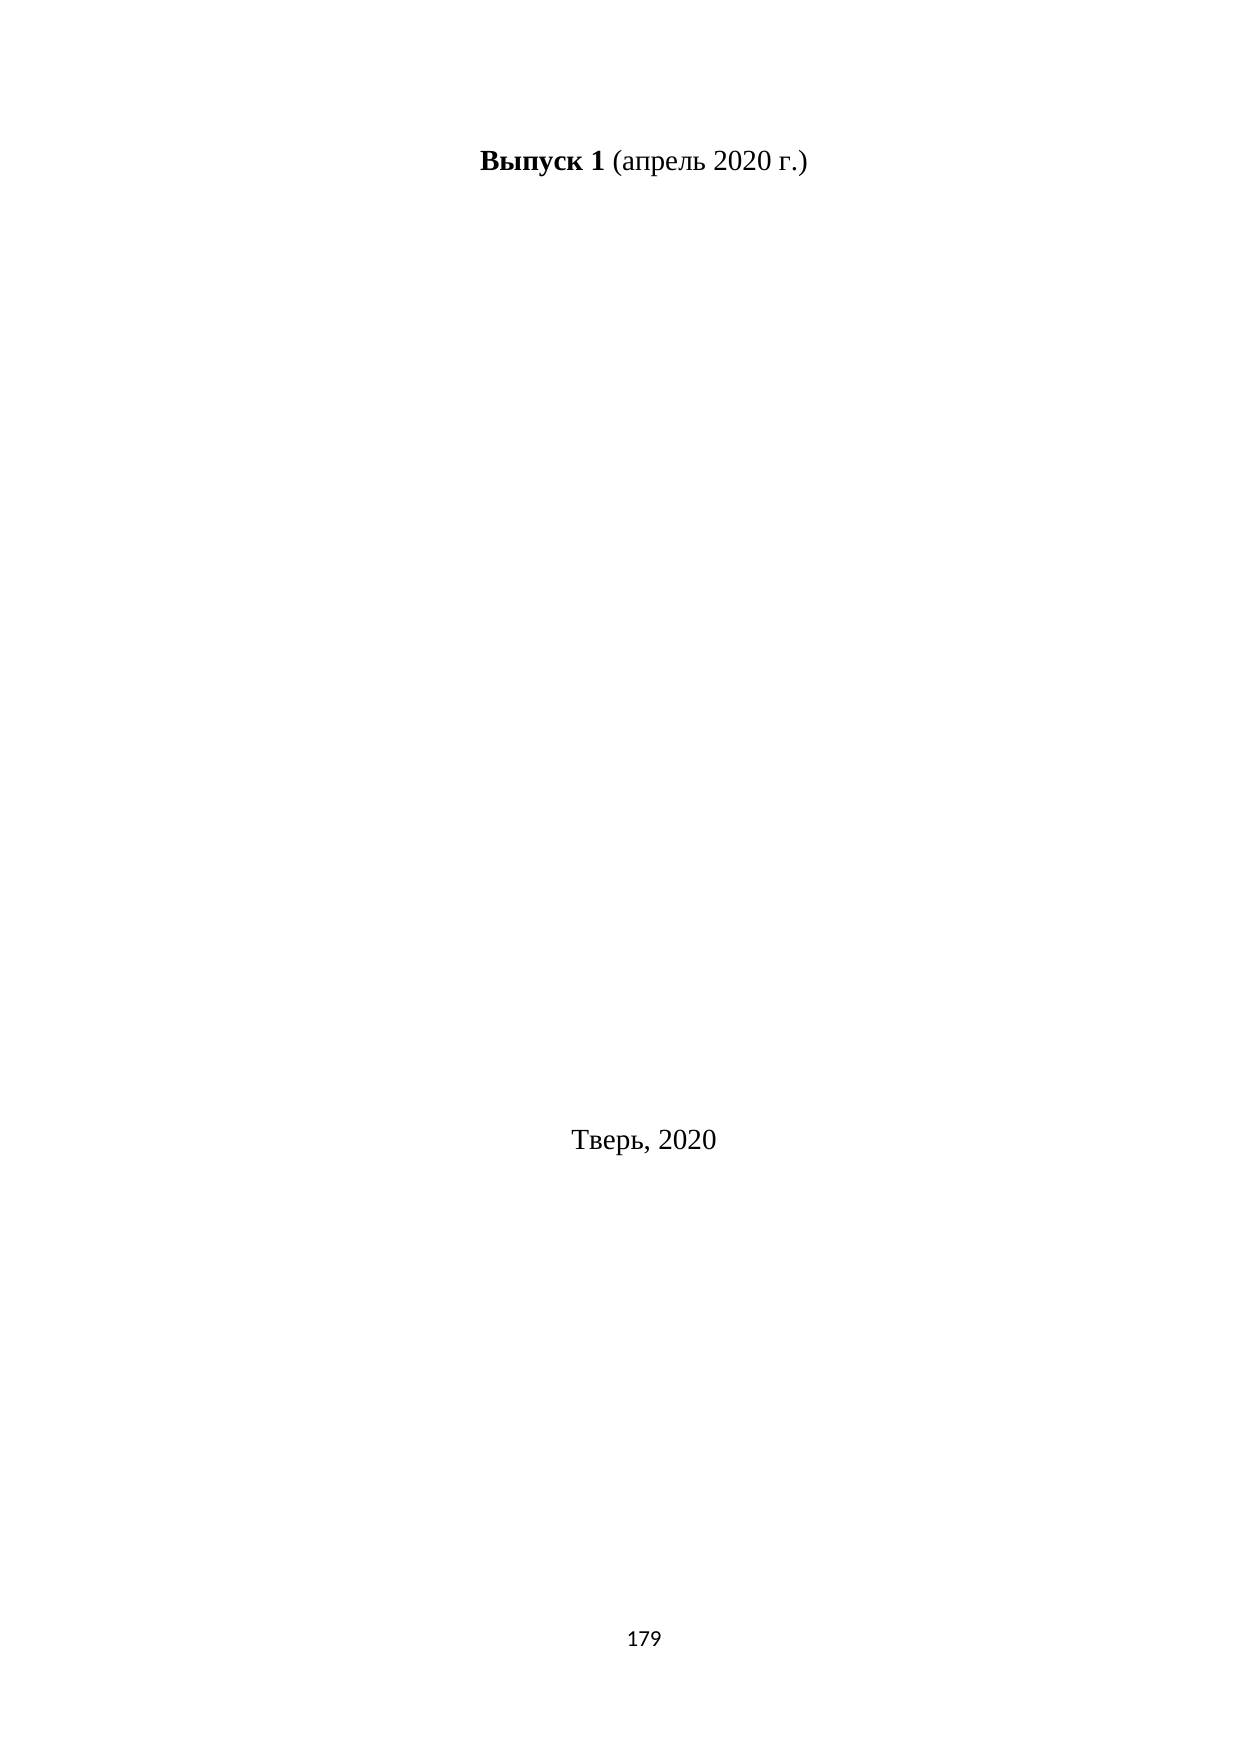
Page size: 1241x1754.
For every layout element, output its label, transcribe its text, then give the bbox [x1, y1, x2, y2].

text Выпуск 1 (апрель 2020 г.) [118, 143, 1122, 177]
text Тверь, 2020 [118, 1122, 1122, 1155]
